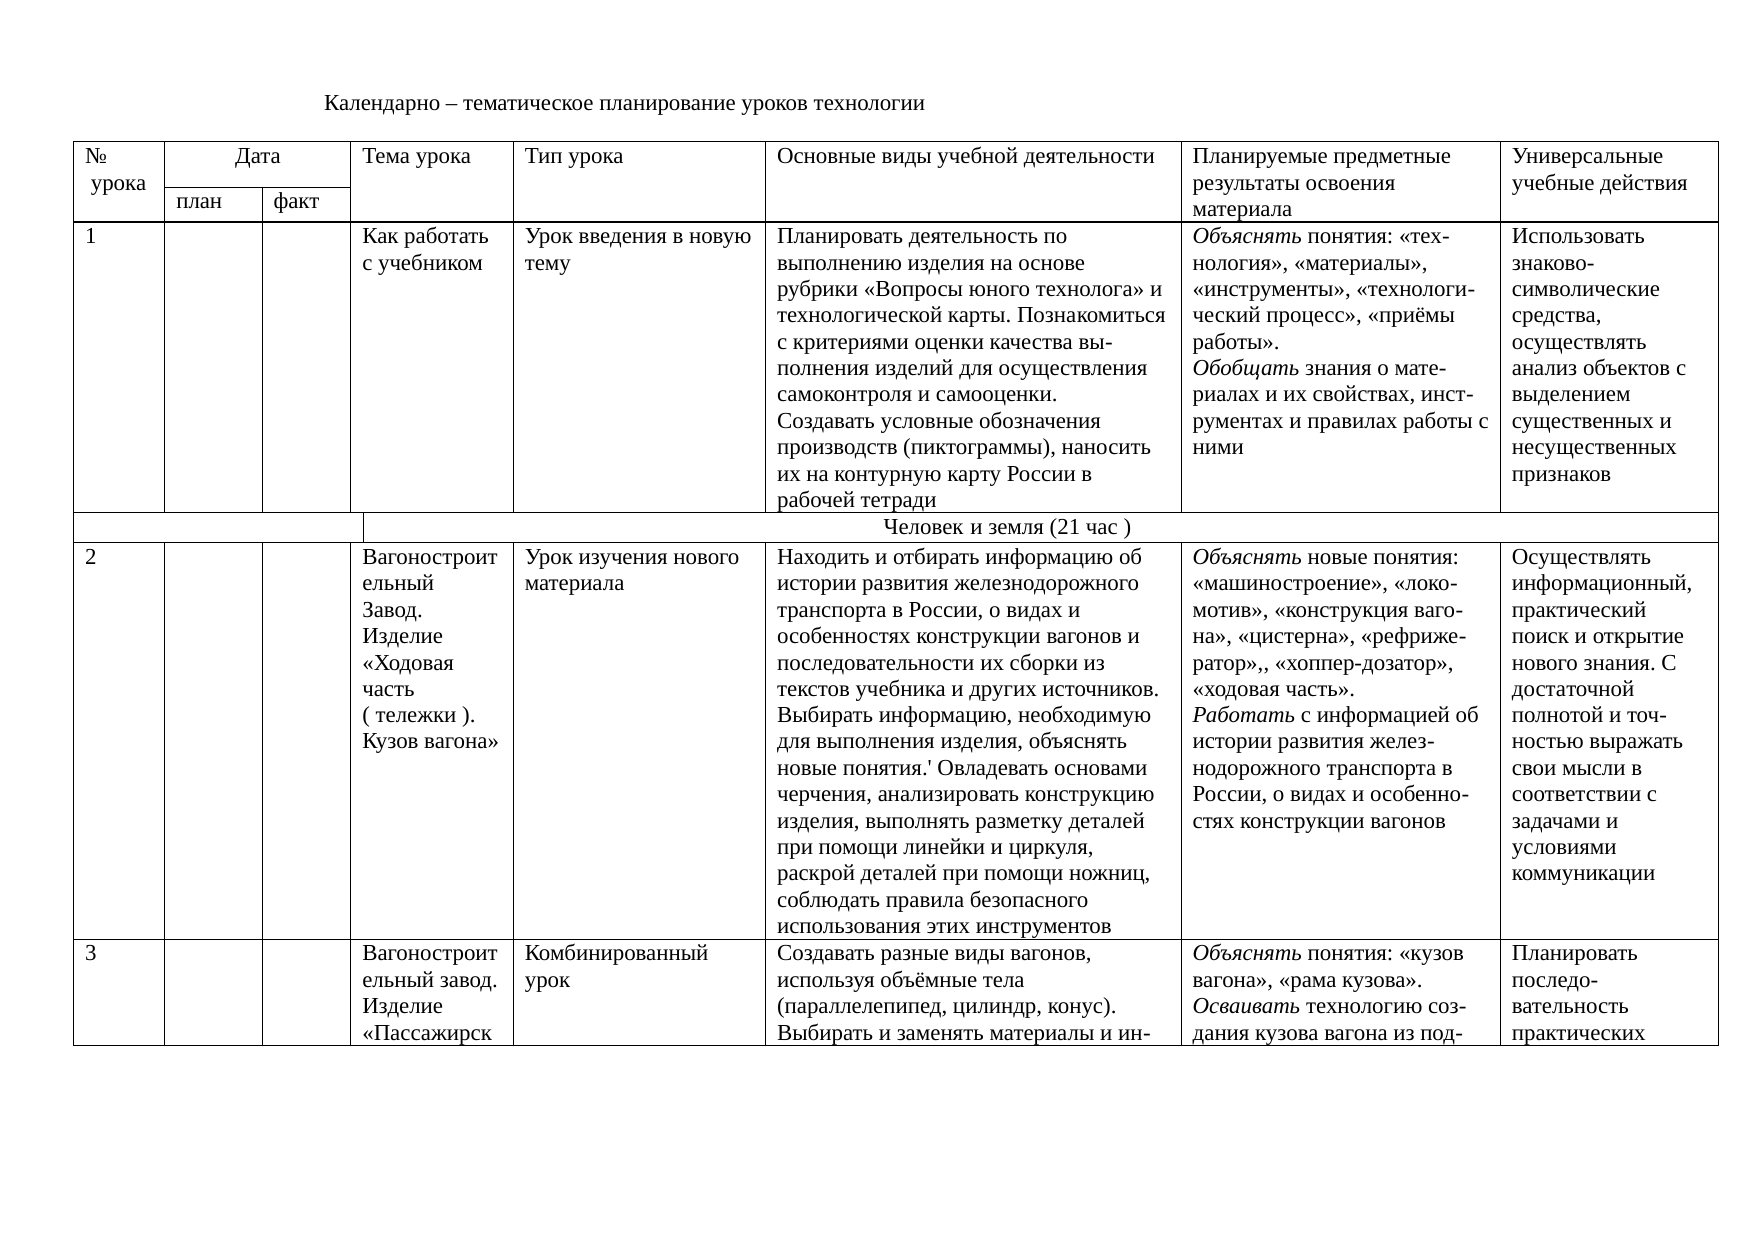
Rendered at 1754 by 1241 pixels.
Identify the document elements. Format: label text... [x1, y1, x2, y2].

table_cell 3 [74, 940, 164, 1045]
table_cell [263, 940, 350, 1045]
table_cell [165, 940, 262, 1045]
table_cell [514, 940, 765, 1045]
table_cell [165, 223, 262, 512]
table_cell [74, 513, 363, 542]
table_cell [1501, 940, 1718, 1045]
table_cell 1 [74, 223, 164, 512]
table_cell Урок изучения нового материала [514, 543, 765, 938]
table_cell Использовать знаковосимволические средства, осуществлять анализ объектов с выделением существенных и несущественных признаков [1501, 223, 1718, 512]
table_header Основные виды учебной деятельности [766, 142, 1181, 221]
table_cell Осуществлять информационный, практический поиск и открытие нового знания. С достаточной полнотой и точностью выражать свои мысли в соответствии с задачами и условиями коммуникации [1501, 543, 1718, 938]
table_cell Находить и отбирать информацию об истории развития железнодорожного транспорта в России, о видах и особенностях конструкции вагонов и последовательности их сборки из текстов учебника и других источников. Выбирать информацию, необходимую для выполнения изделия, объяснять новые понятия.' Овладевать основами черчения, анализировать конструкцию изделия, выполнять разметку деталей при помощи линейки и циркуля, раскрой деталей при помощи ножниц, соблюдать правила безопасного использования этих инструментов [766, 543, 1181, 938]
table_header Тема урока [351, 142, 513, 221]
table_cell Человек и земля (21 час ) [364, 513, 1718, 542]
table_cell Объяснять понятия: «технология», «материалы», «инструменты», «технологический процесс», «приёмы работы». Обобщать знания о материалах и их свойствах, инструментах и правилах работы с ними [1182, 223, 1500, 512]
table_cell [1182, 940, 1500, 1045]
table_cell план [165, 188, 262, 221]
table_cell [263, 223, 350, 512]
table_header Дата [165, 142, 350, 187]
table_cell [766, 940, 1181, 1045]
table_cell [165, 543, 262, 938]
table_header Универсальные учебные действия [1501, 142, 1718, 221]
table_cell Вагоностроительный Завод. Изделие «Ходовая часть ( тележки ). Кузов вагона» [351, 543, 513, 938]
table_header Планируемые предметные результаты освоения материала [1182, 142, 1500, 221]
table_cell [263, 543, 350, 938]
table_cell Планировать деятельность по выполнению изделия на основе рубрики «Вопросы юного технолога» и технологической карты. Познакомиться с критериями оценки качества выполнения изделий для осуществления самоконтроля и самооценки. Создавать условные обозначения производств (пиктограммы), наносить их на контурную карту России в рабочей тетради [766, 223, 1181, 512]
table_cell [351, 940, 513, 1045]
table_cell Объяснять новые понятия: «машиностроение», «локомотив», «конструкция вагона», «цистерна», «рефрижератор»,, «хоппер-дозатор», «ходовая часть». Работать с информацией об истории развития железнодорожного транспорта в России, о видах и особенностях конструкции вагонов [1182, 543, 1500, 938]
table_cell Урок введения в новую тему [514, 223, 765, 512]
text Календарно – тематическое планирование уроков технологии [118, 88, 1636, 115]
table_header Тип урока [514, 142, 765, 221]
table_cell Как работать с учебником [351, 223, 513, 512]
table_cell факт [263, 188, 350, 221]
table_header № урока [74, 142, 164, 221]
table_cell 2 [74, 543, 164, 938]
